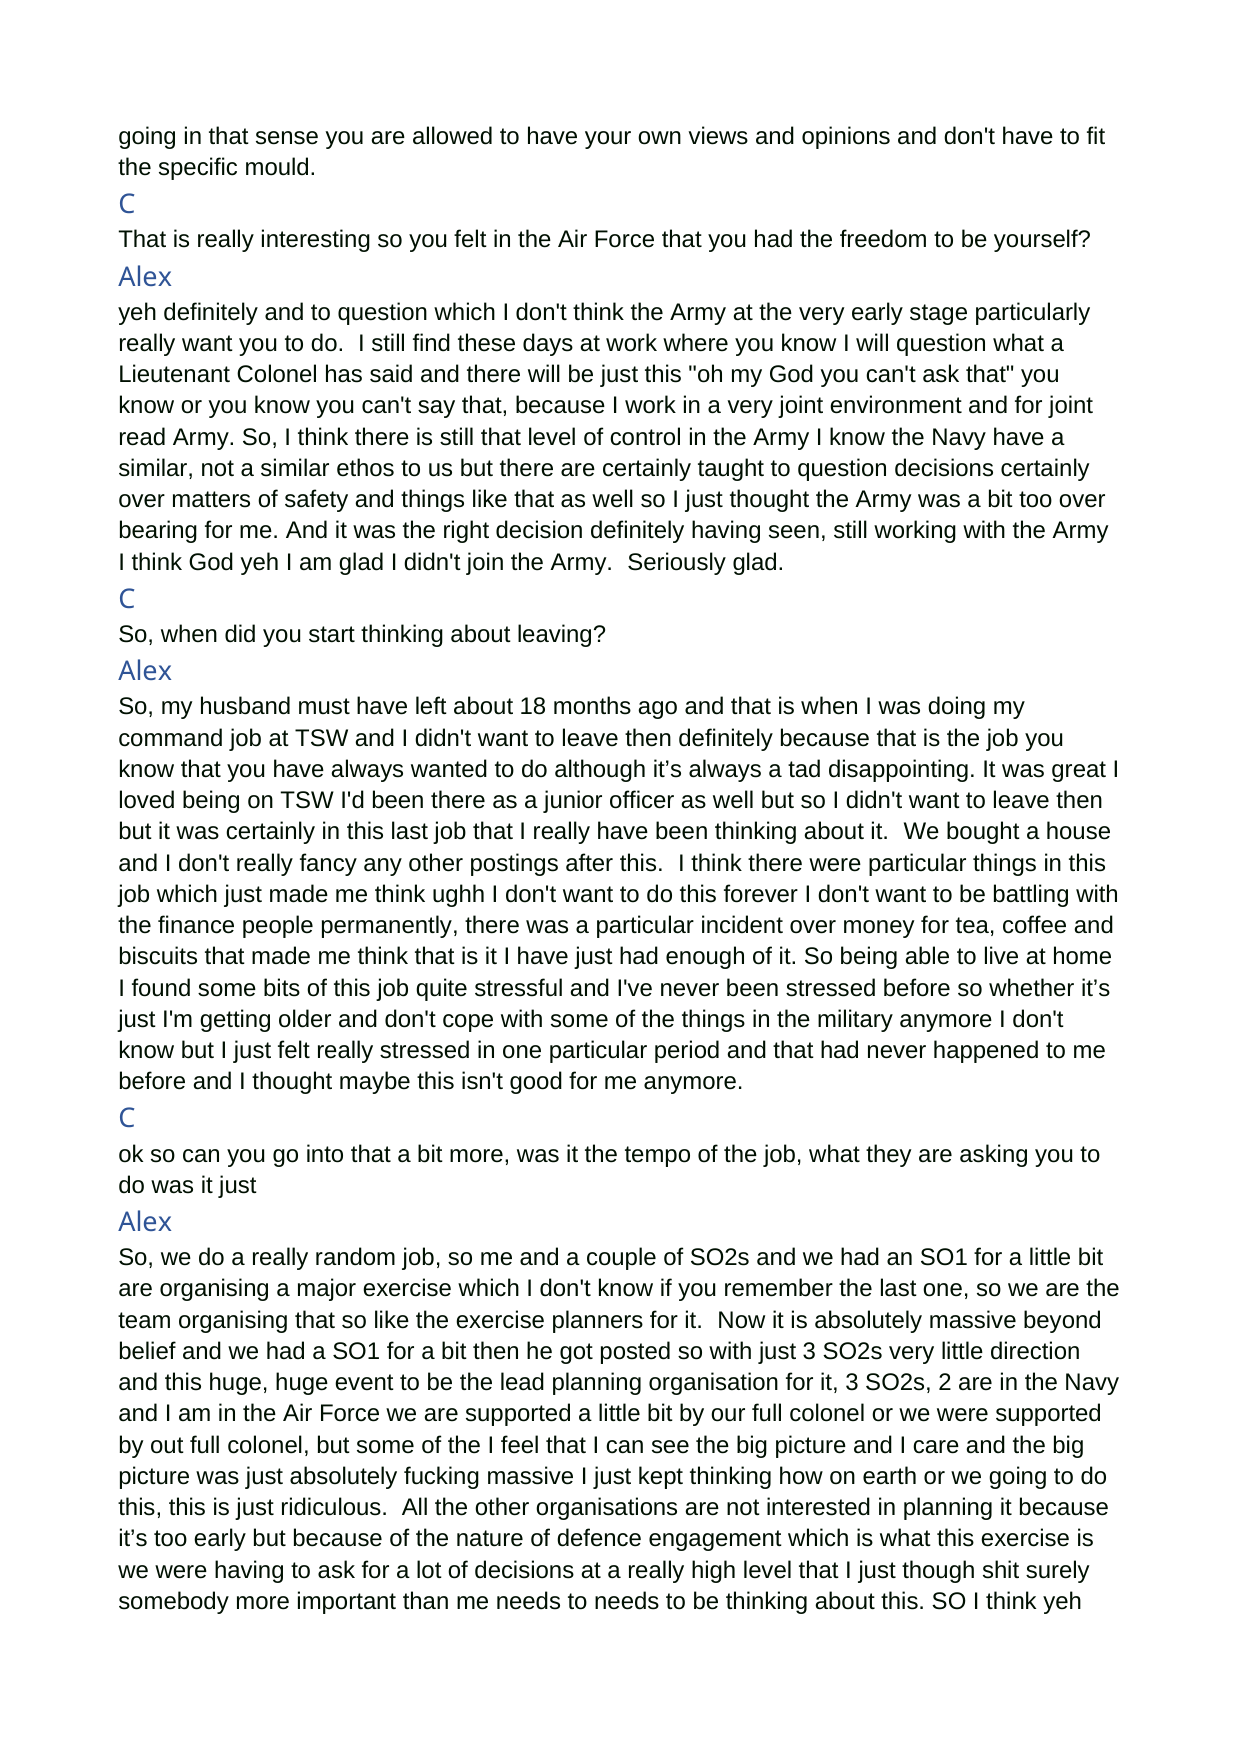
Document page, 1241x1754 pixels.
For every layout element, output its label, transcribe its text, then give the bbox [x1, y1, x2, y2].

subtitle Alex [118, 257, 1122, 294]
subtitle C [118, 579, 1122, 616]
text So, my husband must have left about 18 months ago and that is when I was doing my command job at TSW and I didn't want to leave then definitely because that is the job you know that you have always wanted to do although it’s always a tad disappointing. It was great I loved being on TSW I'd been there as a junior officer as well but so I didn't want to leave then but it was certainly in this last job that I really have been thinking about it. We bought a house and I don't really fancy any other postings after this. I think there were particular things in this job which just made me think ughh I don't want to do this forever I don't want to be battling with the finance people permanently, there was a particular incident over money for tea, coffee and biscuits that made me think that is it I have just had enough of it. So being able to live at home I found some bits of this job quite stressful and I've never been stressed before so whether it’s just I'm getting older and don't cope with some of the things in the military anymore I don't know but I just felt really stressed in one particular period and that had never happened to me before and I thought maybe this isn't good for me anymore. [118, 688, 1122, 1095]
subtitle Alex [118, 1202, 1122, 1239]
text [118, 1239, 1122, 1614]
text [118, 118, 1122, 181]
text That is really interesting so you felt in the Air Force that you had the freedom to be yourself? [118, 222, 1122, 253]
subtitle Alex [118, 652, 1122, 688]
subtitle C [118, 185, 1122, 222]
text So, when did you start thinking about leaving? [118, 616, 1122, 647]
text ok so can you go into that a bit more, was it the tempo of the job, what they are asking you to do was it just [118, 1136, 1122, 1198]
subtitle C [118, 1099, 1122, 1136]
text yeh definitely and to question which I don't think the Army at the very early stage particularly really want you to do. I still find these days at work where you know I will question what a Lieutenant Colonel has said and there will be just this "oh my God you can't ask that" you know or you know you can't say that, because I work in a very joint environment and for joint read Army. So, I think there is still that level of control in the Army I know the Navy have a similar, not a similar ethos to us but there are certainly taught to question decisions certainly over matters of safety and things like that as well so I just thought the Army was a bit too over bearing for me. And it was the right decision definitely having seen, still working with the Army I think God yeh I am glad I didn't join the Army. Seriously glad. [118, 294, 1122, 575]
